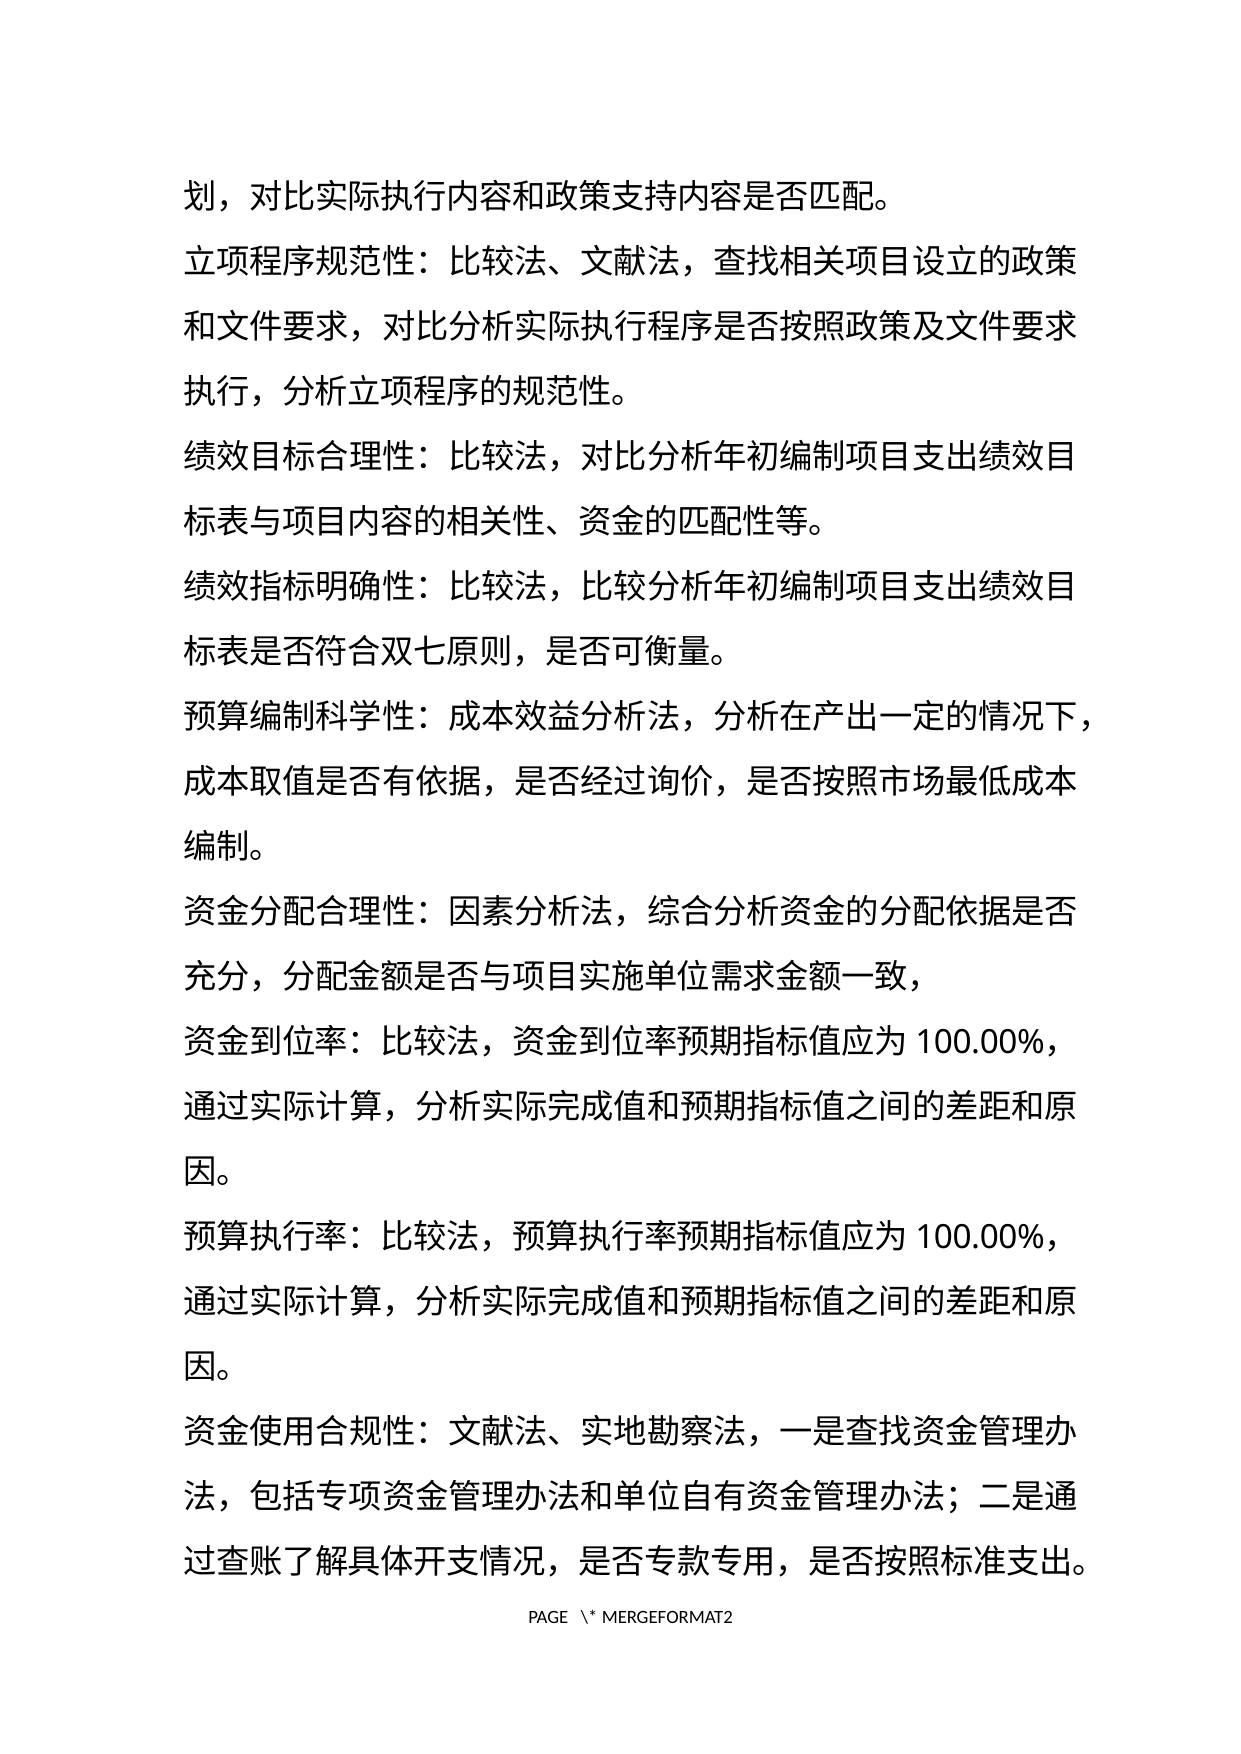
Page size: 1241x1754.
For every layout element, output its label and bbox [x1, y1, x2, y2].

text [183, 162, 1078, 1592]
